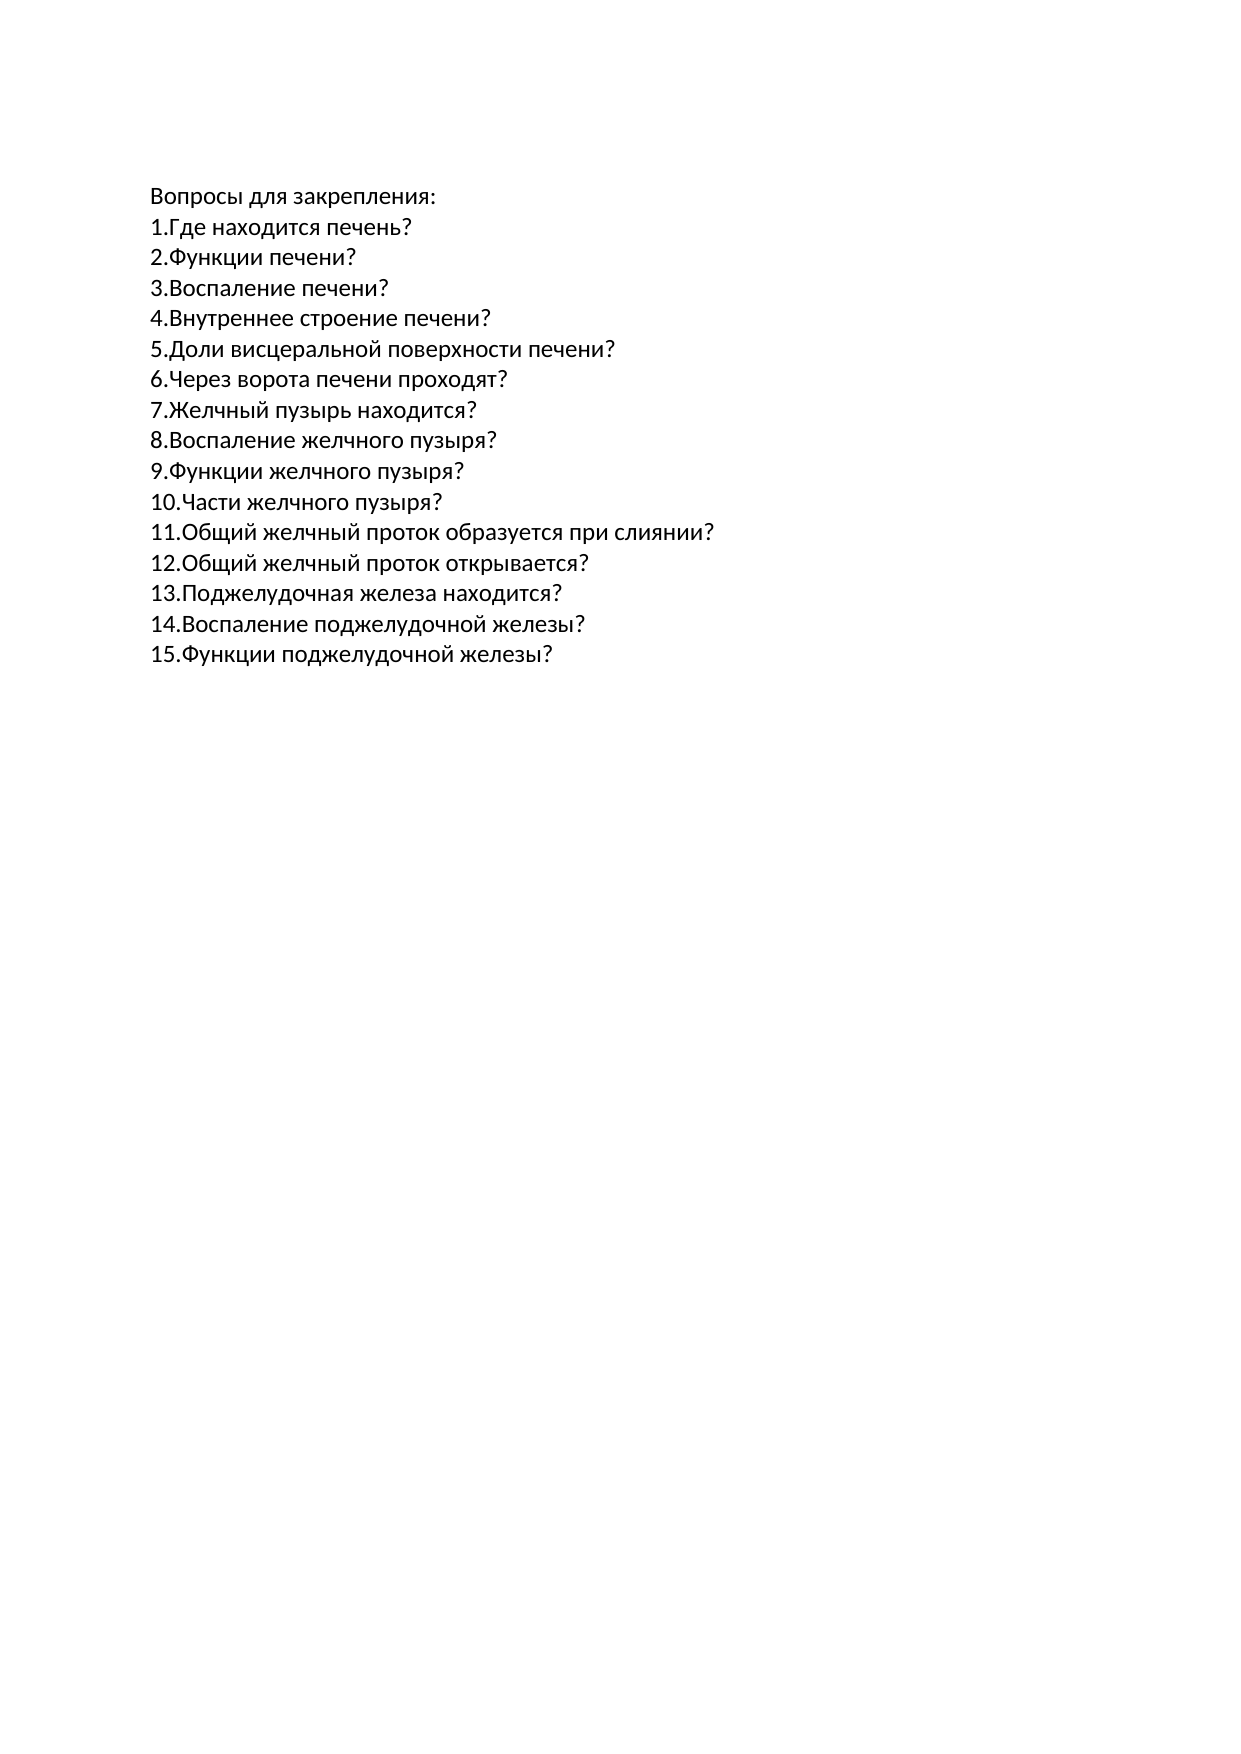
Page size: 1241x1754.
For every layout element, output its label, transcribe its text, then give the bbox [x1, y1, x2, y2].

text 12.Общий желчный проток открывается? [150, 547, 1090, 577]
text 1.Где находится печень? [150, 211, 1090, 242]
text 8.Воспаление желчного пузыря? [150, 425, 1090, 455]
text 9.Функции желчного пузыря? [150, 455, 1090, 486]
text Вопросы для закрепления: [150, 181, 1090, 211]
text 15.Функции поджелудочной железы? [150, 638, 1090, 669]
text 7.Желчный пузырь находится? [150, 394, 1090, 425]
text 5.Доли висцеральной поверхности печени? [150, 333, 1090, 364]
text 10.Части желчного пузыря? [150, 486, 1090, 516]
text 4.Внутреннее строение печени? [150, 303, 1090, 333]
text 13.Поджелудочная железа находится? [150, 577, 1090, 608]
text 11.Общий желчный проток образуется при слиянии? [150, 516, 1090, 547]
text 2.Функции печени? [150, 242, 1090, 272]
text 14.Воспаление поджелудочной железы? [150, 608, 1090, 638]
text 3.Воспаление печени? [150, 272, 1090, 303]
text 6.Через ворота печени проходят? [150, 364, 1090, 394]
